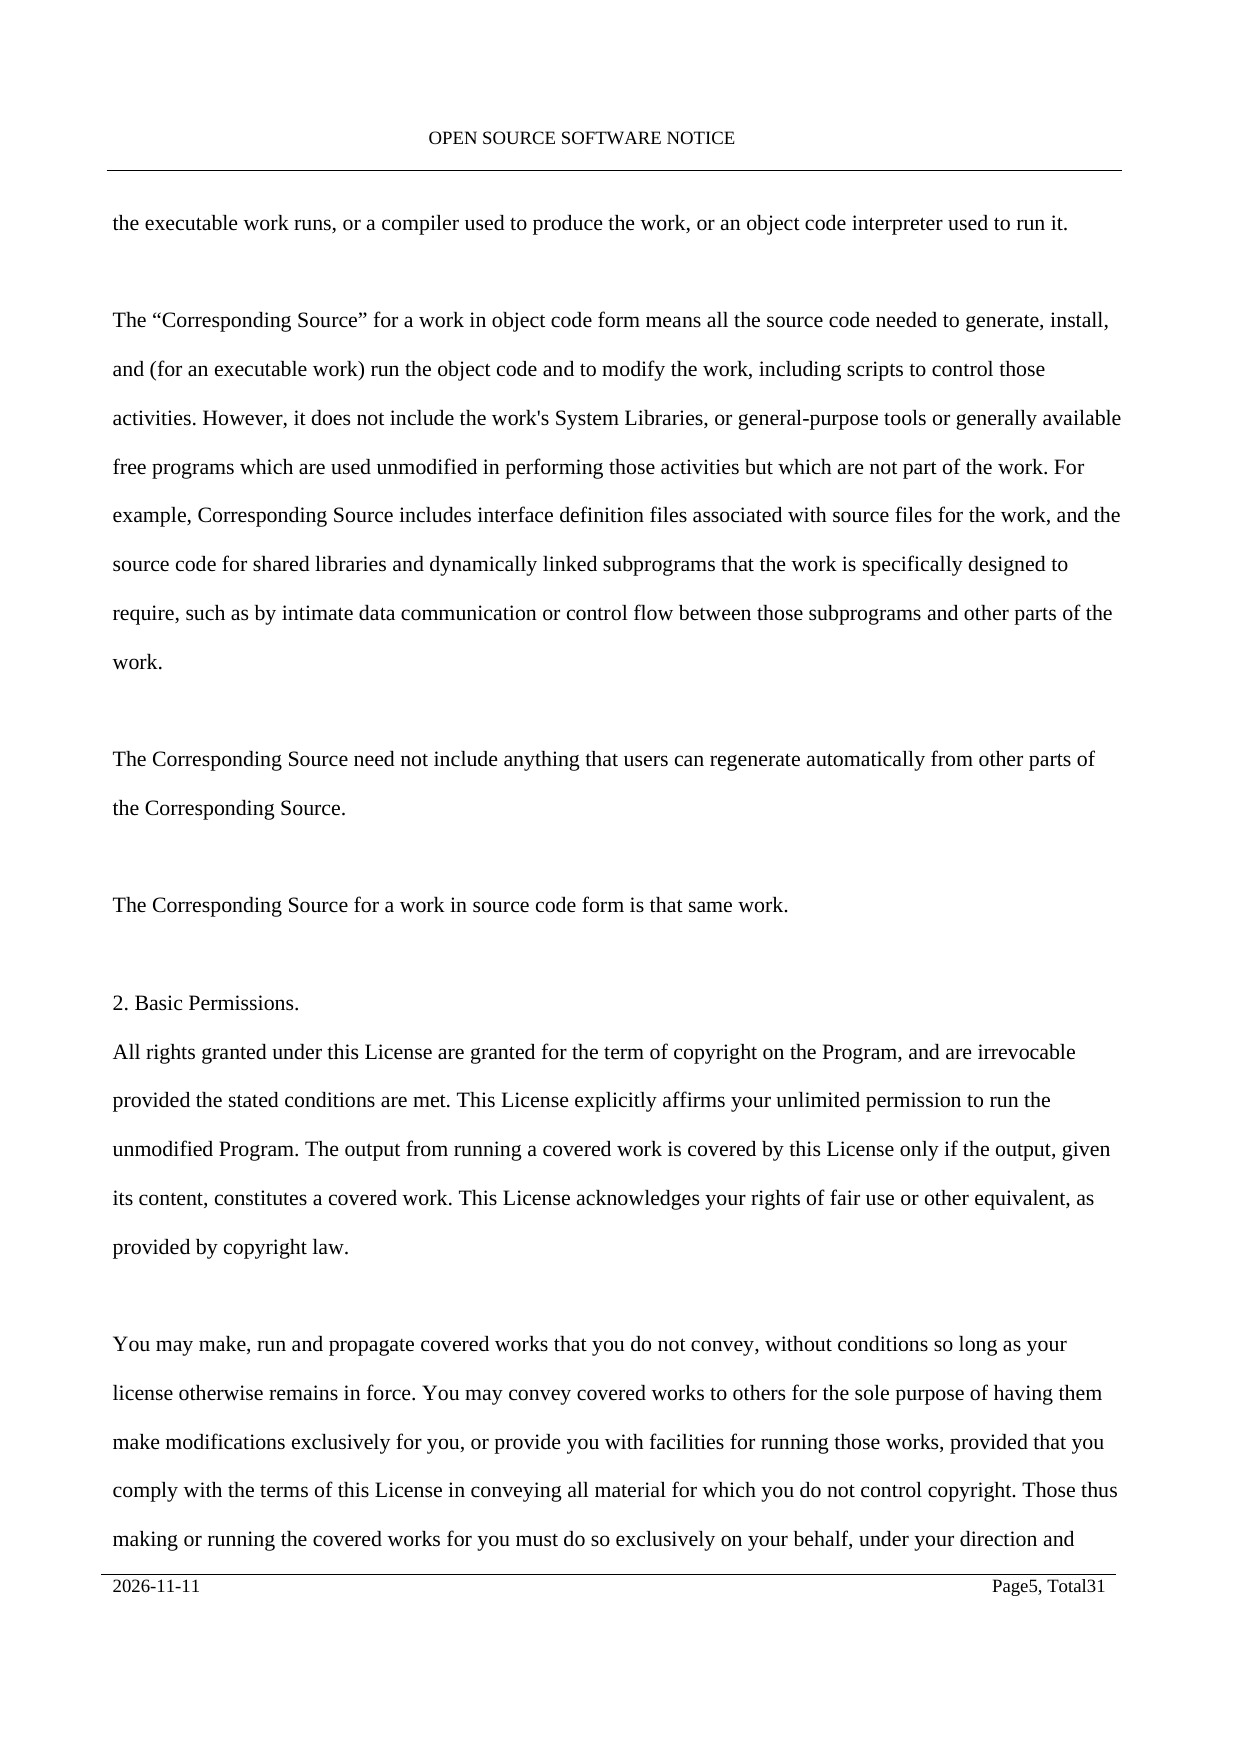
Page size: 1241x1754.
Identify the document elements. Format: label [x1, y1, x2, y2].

text [112, 206, 1128, 1555]
